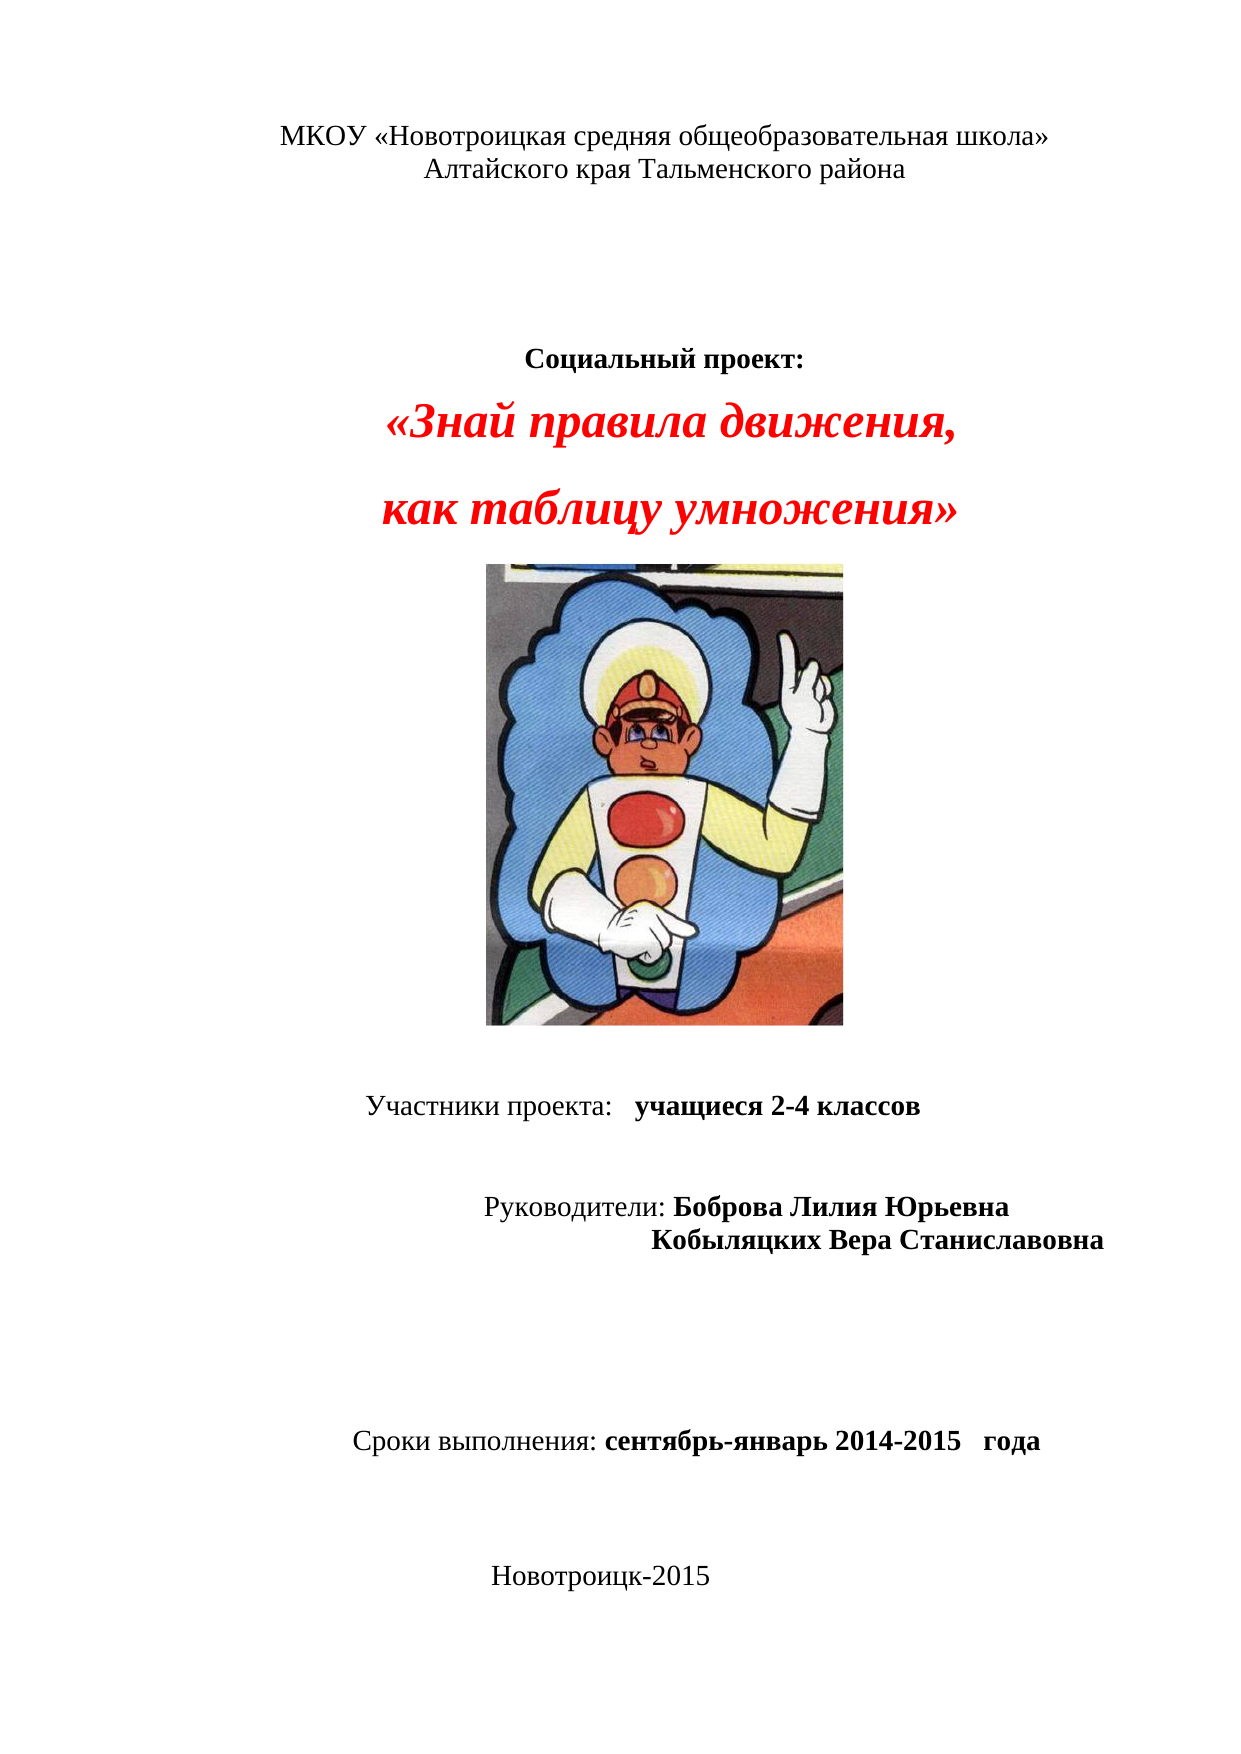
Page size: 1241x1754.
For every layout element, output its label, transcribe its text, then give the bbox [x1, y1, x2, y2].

picture [485, 563, 844, 1026]
text Новотроицк-2015 [177, 1558, 1152, 1591]
text как таблицу умножения» [177, 477, 1152, 535]
text Сроки выполнения: сентябрь-январь 2014-2015 года [177, 1423, 1152, 1457]
text МКОУ «Новотроицкая средняя общеобразовательная школа» [177, 118, 1152, 152]
text Алтайского края Тальменского района [177, 152, 1152, 185]
text Руководители: Боброва Лилия Юрьевна [177, 1189, 1152, 1222]
text «Знай правила движения, [177, 391, 1152, 449]
text Кобыляцких Вера Станиславовна [177, 1222, 1152, 1256]
text Участники проекта: учащиеся 2-4 классов [177, 1088, 1152, 1122]
text Социальный проект: [177, 341, 1152, 374]
